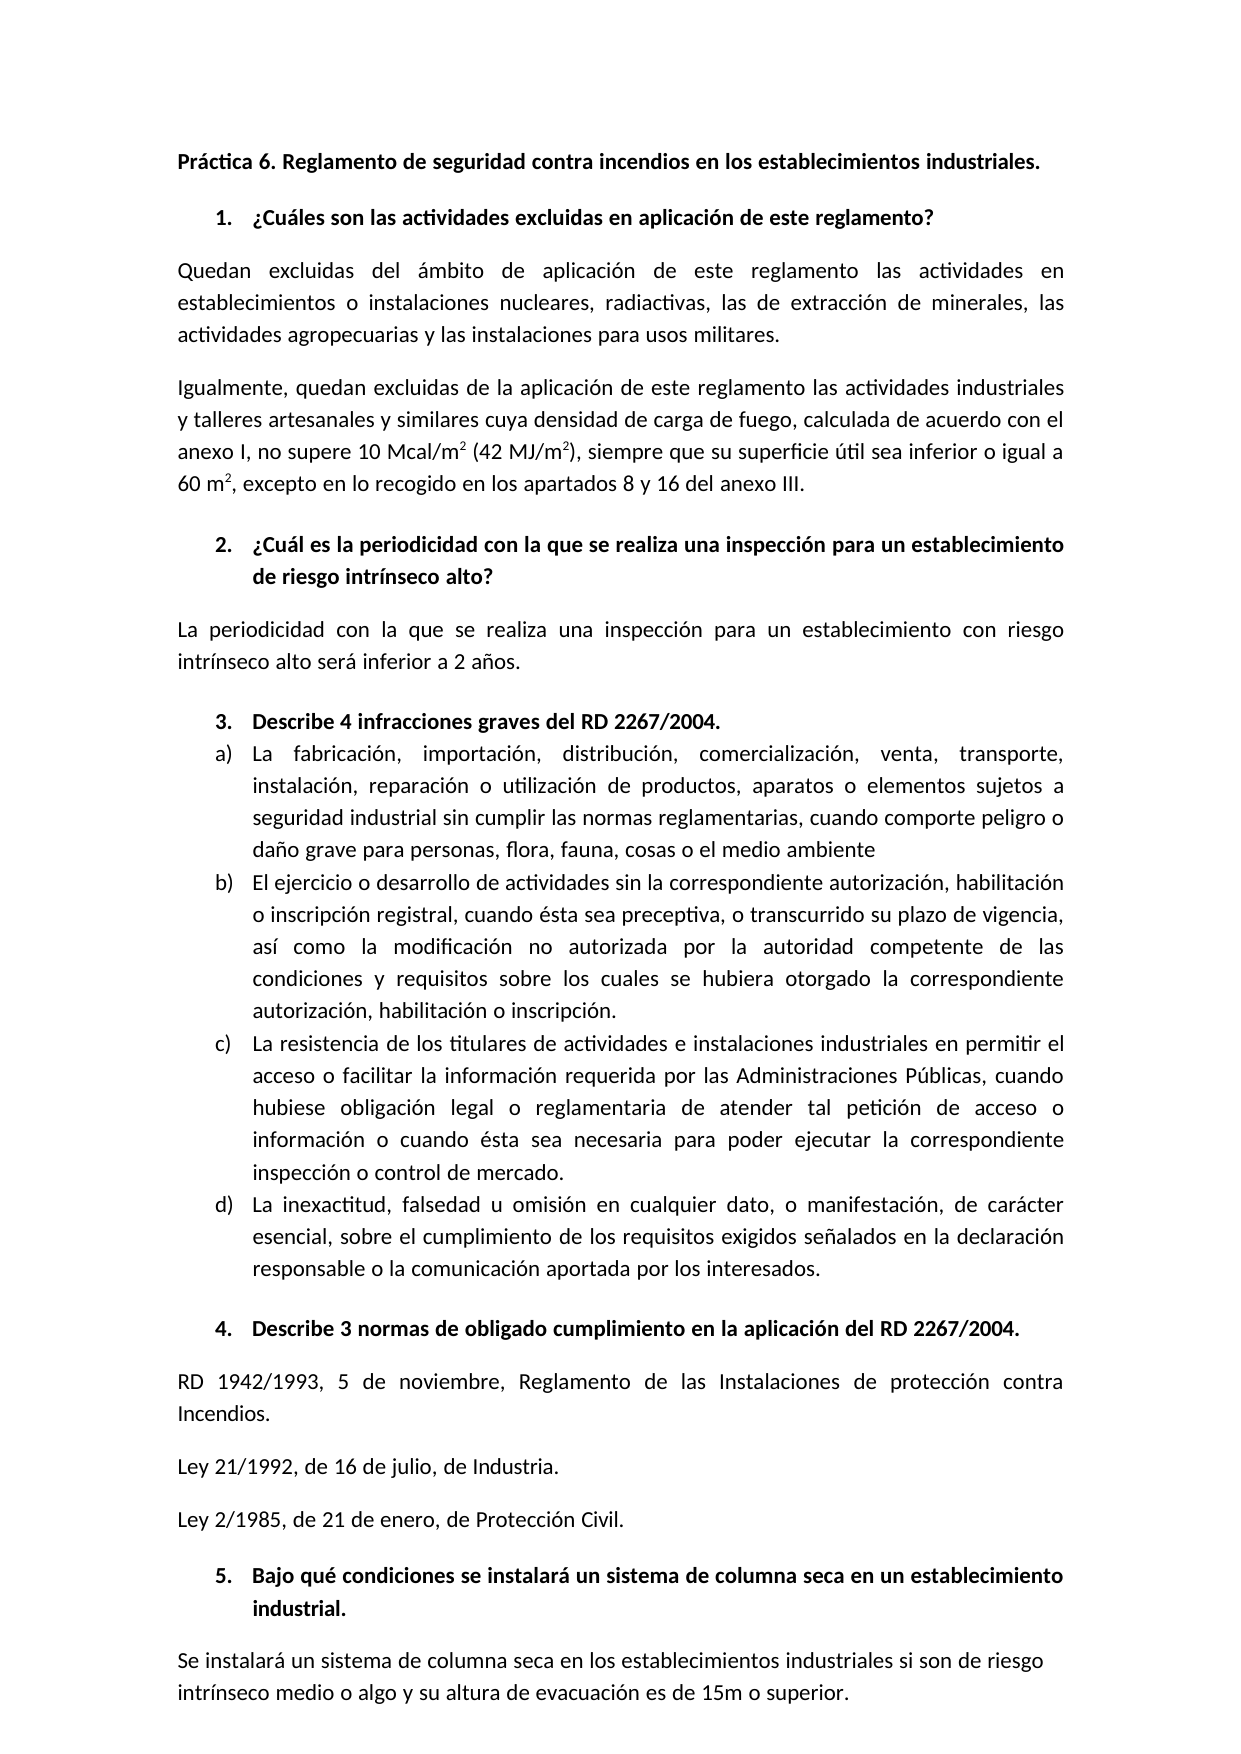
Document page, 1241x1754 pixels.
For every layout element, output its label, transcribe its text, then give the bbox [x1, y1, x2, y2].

subtitle ¿Cuál es la periodicidad con la que se realiza una inspección para un establecimiento de riesgo intrínseco alto? [215, 530, 1064, 590]
subtitle Práctica 6. Reglamento de seguridad contra incendios en los establecimientos industriales. [177, 147, 1076, 175]
text Igualmente, quedan excluidas de la aplicación de este reglamento las actividades industriales y talleres artesanales y similares cuya densidad de carga de fuego, calculada de acuerdo con el anexo I, no supere 10 Mcal/m2 (42 MJ/m2), siempre que su superficie útil sea inferior o igual a 60 m2, excepto en lo recogido en los apartados 8 y 16 del anexo III. [177, 373, 1064, 497]
text La periodicidad con la que se realiza una inspección para un establecimiento con riesgo intrínseco alto será inferior a 2 años. [177, 615, 1064, 675]
text Se instalará un sistema de columna seca en los establecimientos industriales si son de riesgo intrínseco medio o algo y su altura de evacuación es de 15m o superior. [177, 1646, 1076, 1706]
subtitle Bajo qué condiciones se instalará un sistema de columna seca en un establecimiento industrial. [215, 1561, 1064, 1622]
subtitle Describe 3 normas de obligado cumplimiento en la aplicación del RD 2267/2004. [215, 1314, 1076, 1342]
list La resistencia de los titulares de actividades e instalaciones industriales en permitir el acceso o facilitar la información requerida por las Administraciones Públicas, cuando hubiese obligación legal o reglamentaria de atender tal petición de acceso o información o cuando ésta sea necesaria para poder ejecutar la correspondiente inspección o control de mercado. [215, 1029, 1064, 1186]
text Quedan excluidas del ámbito de aplicación de este reglamento las actividades en establecimientos o instalaciones nucleares, radiactivas, las de extracción de minerales, las actividades agropecuarias y las instalaciones para usos militares. [177, 256, 1064, 349]
list La inexactitud, falsedad u omisión en cualquier dato, o manifestación, de carácter esencial, sobre el cumplimiento de los requisitos exigidos señalados en la declaración responsable o la comunicación aportada por los interesados. [215, 1190, 1064, 1282]
list La fabricación, importación, distribución, comercialización, venta, transporte, instalación, reparación o utilización de productos, aparatos o elementos sujetos a seguridad industrial sin cumplir las normas reglamentarias, cuando comporte peligro o daño grave para personas, flora, fauna, cosas o el medio ambiente [215, 739, 1064, 864]
text RD 1942/1993, 5 de noviembre, Reglamento de las Instalaciones de protección contra Incendios. [177, 1367, 1064, 1427]
list El ejercicio o desarrollo de actividades sin la correspondiente autorización, habilitación o inscripción registral, cuando ésta sea preceptiva, o transcurrido su plazo de vigencia, así como la modificación no autorizada por la autoridad competente de las condiciones y requisitos sobre los cuales se hubiera otorgado la correspondiente autorización, habilitación o inscripción. [215, 868, 1064, 1025]
text Ley 21/1992, de 16 de julio, de Industria. [177, 1452, 1076, 1480]
subtitle Describe 4 infracciones graves del RD 2267/2004. [215, 707, 1076, 735]
subtitle ¿Cuáles son las actividades excluidas en aplicación de este reglamento? [215, 203, 1076, 231]
text Ley 2/1985, de 21 de enero, de Protección Civil. [177, 1505, 1076, 1533]
